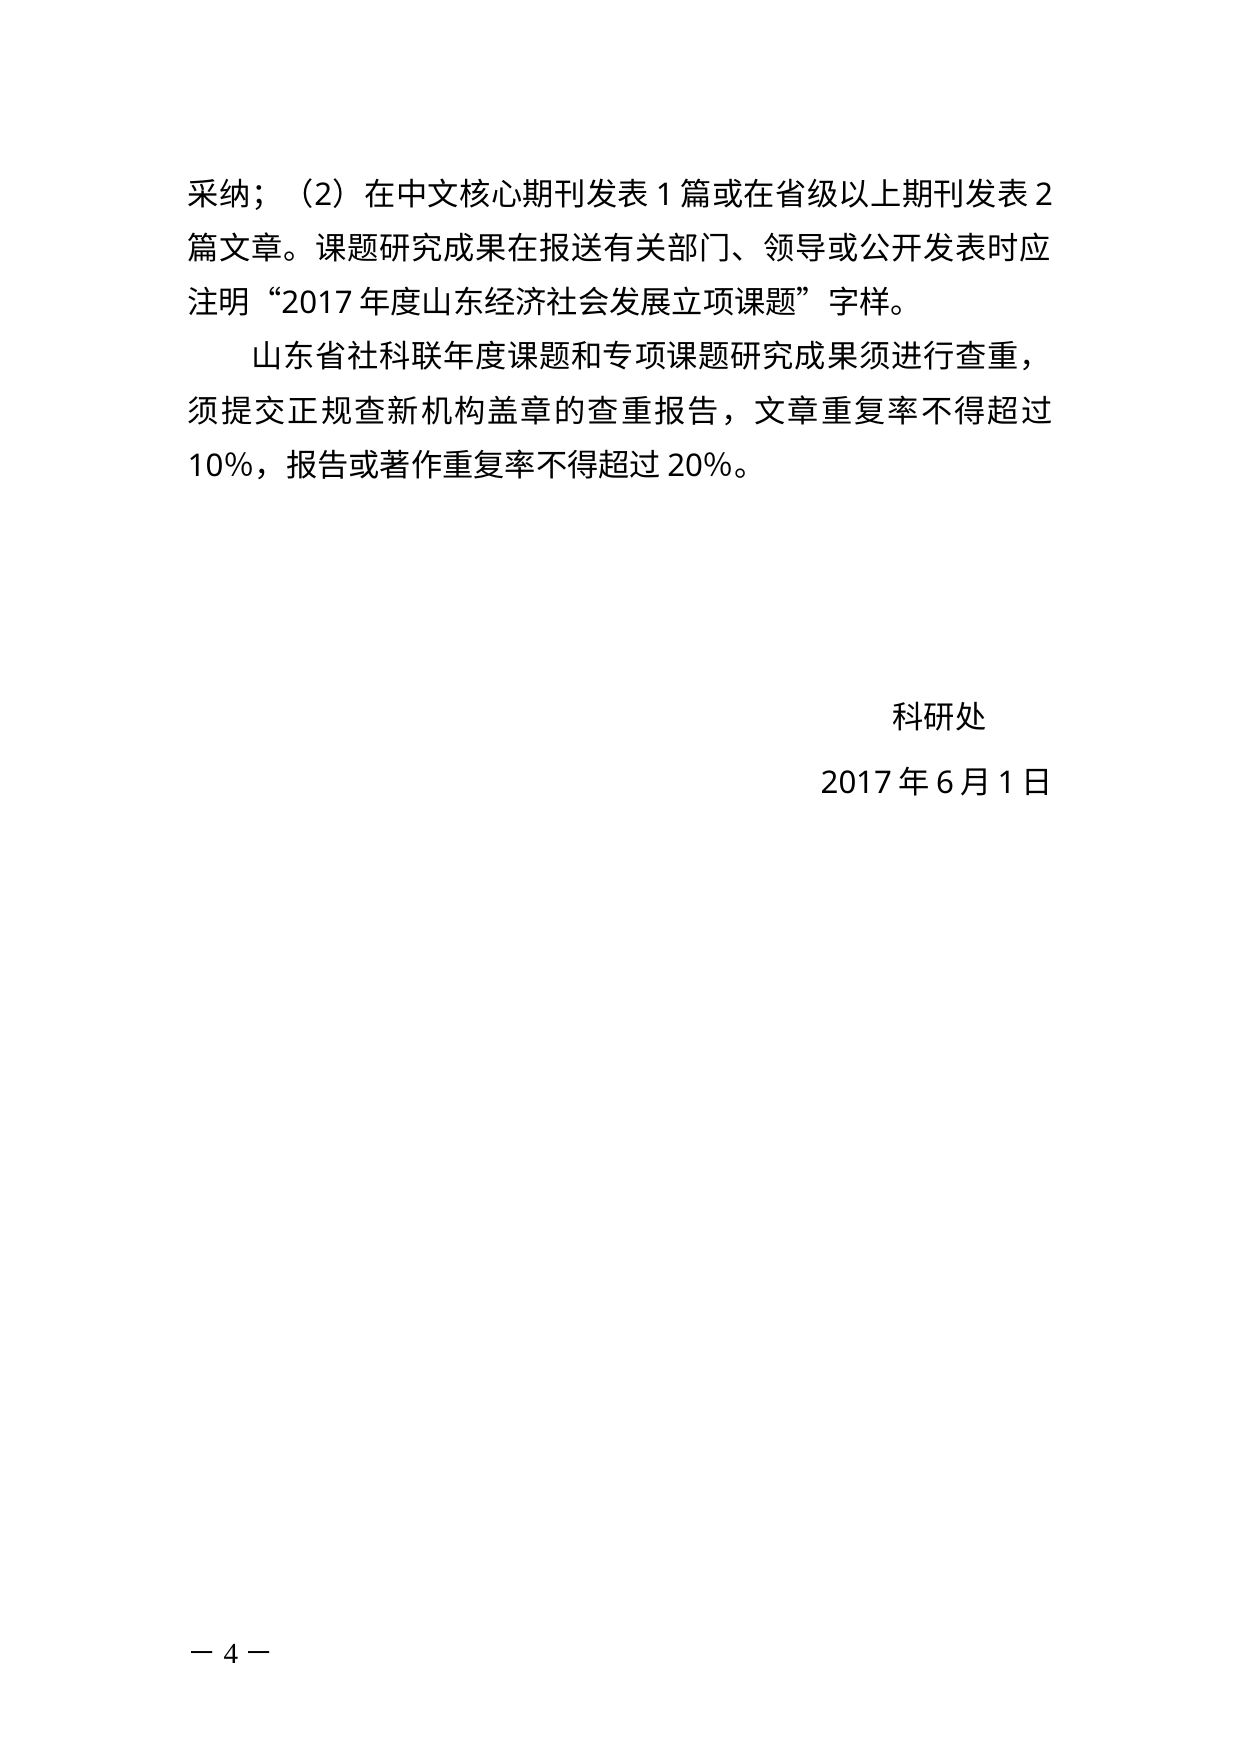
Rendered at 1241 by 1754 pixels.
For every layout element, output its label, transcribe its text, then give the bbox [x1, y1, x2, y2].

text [187, 162, 1053, 487]
text 科研处 [187, 682, 986, 747]
text 2017年6月1日 [187, 747, 1053, 812]
